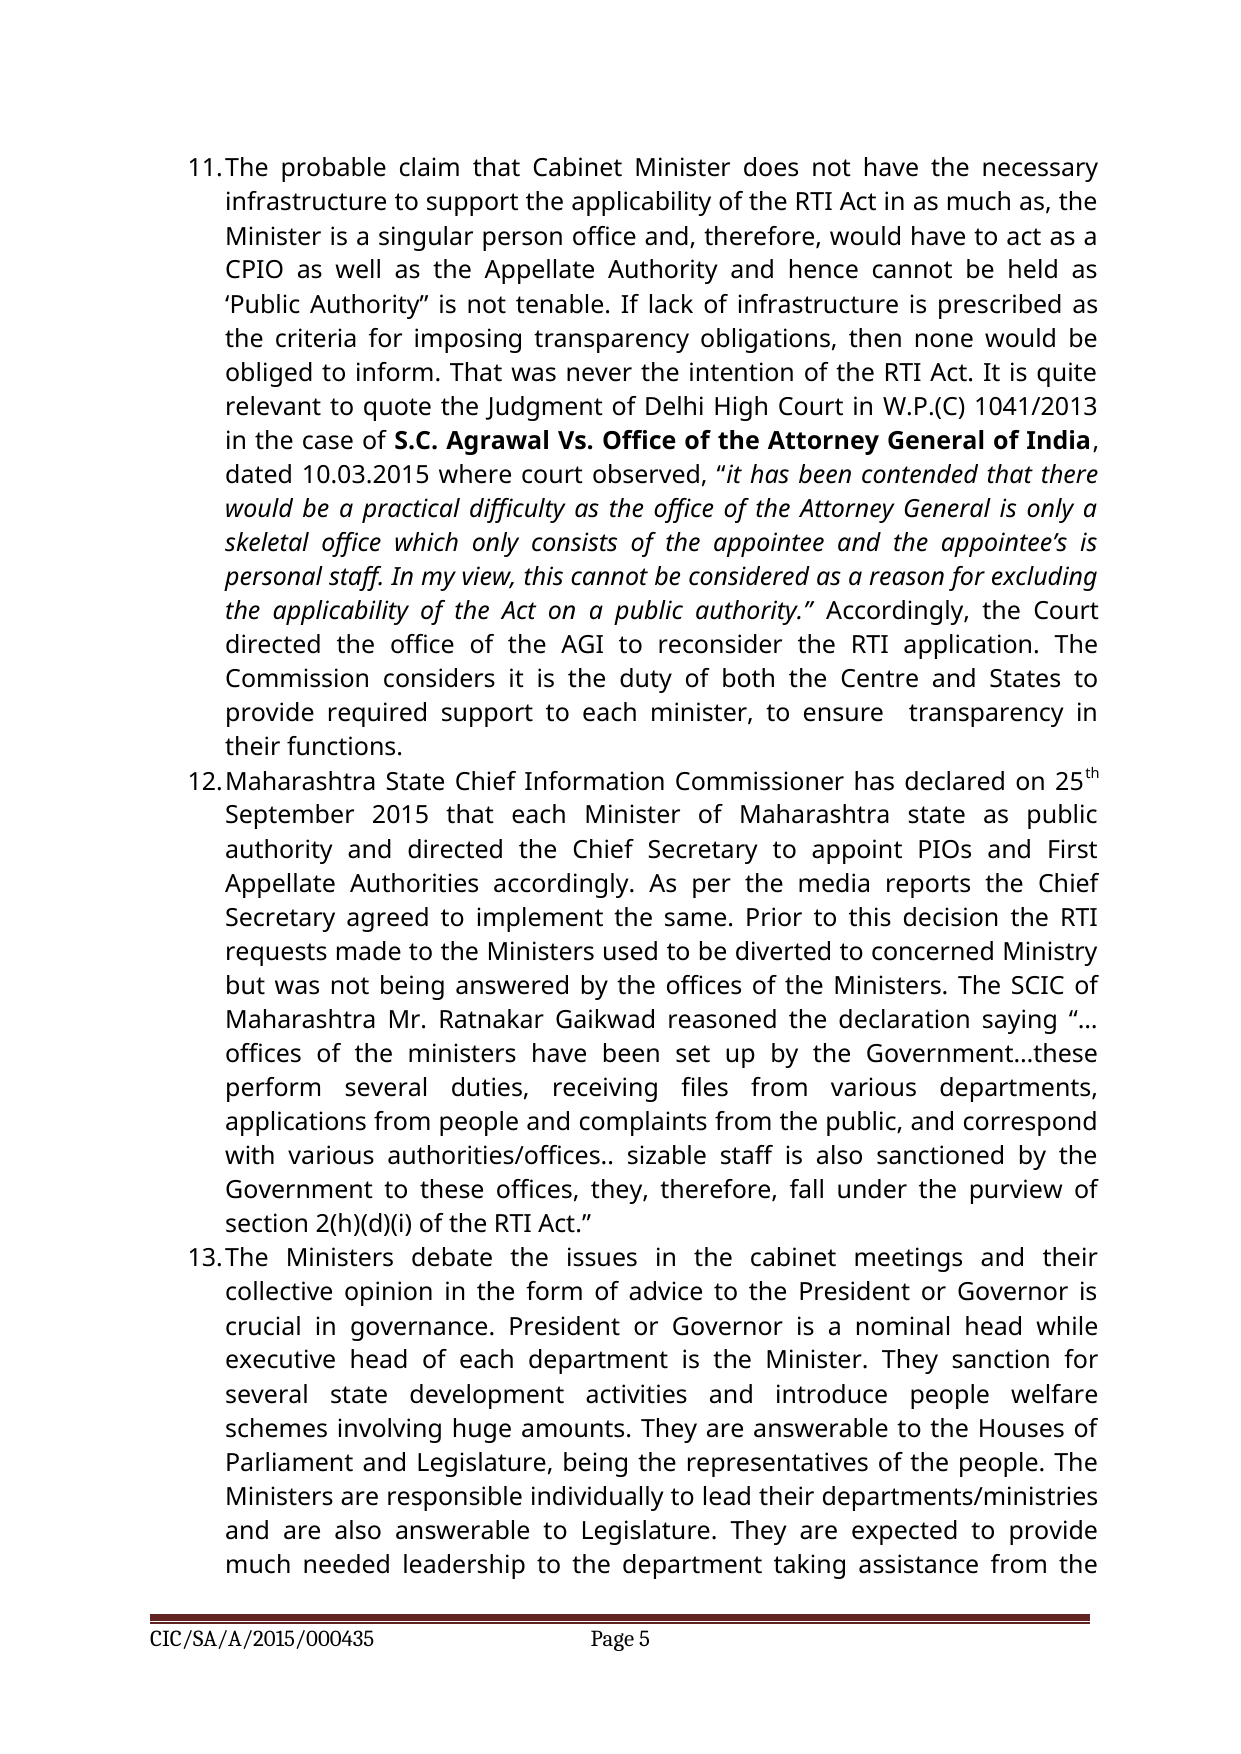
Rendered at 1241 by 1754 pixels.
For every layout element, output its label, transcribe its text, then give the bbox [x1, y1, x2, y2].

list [187, 150, 1099, 218]
list Maharashtra State Chief Information Commissioner has declared on 25th September 2015 that each Minister of Maharashtra state as public authority and directed the Chief Secretary to appoint PIOs and First Appellate Authorities accordingly. As per the media reports the Chief Secretary agreed to implement the same. Prior to this decision the RTI requests made to the Ministers used to be diverted to concerned Ministry but was not being answered by the offices of the Ministers. The SCIC of Maharashtra Mr. Ratnakar Gaikwad reasoned the declaration saying “…offices of the ministers have been set up by the Government…these perform several duties, receiving files from various departments, applications from people and complaints from the public, and correspond with various authorities/offices.. sizable staff is also sanctioned by the Government to these offices, they, therefore, fall under the purview of section 2(h)(d)(i) of the RTI Act.” [187, 831, 1099, 1308]
list The probable claim that Cabinet Minister does not have the necessary infrastructure to support the applicability of the RTI Act in as much as, the Minister is a singular person office and, therefore, would have to act as a CPIO as well as the Appellate Authority and hence cannot be held as ‘Public Authority” is not tenable. If lack of infrastructure is prescribed as the criteria for imposing transparency obligations, then none would be obliged to inform. That was never the intention of the RTI Act. It is quite relevant to quote the Judgment of Delhi High Court in W.P.(C) 1041/2013 in the case of S.C. Agrawal Vs. Office of the Attorney General of India, dated 10.03.2015 where court observed, “it has been contended that there would be a practical difficulty as the office of the Attorney General is only a skeletal office which only consists of the appointee and the appointee’s is personal staff. In my view, this cannot be considered as a reason for excluding the applicability of the Act on a public authority.” Accordingly, the Court directed the office of the AGI to reconsider the RTI application. The Commission considers it is the duty of both the Centre and States to provide required support to each minister, to ensure transparency in their functions. [187, 218, 1099, 831]
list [187, 1308, 1099, 1581]
